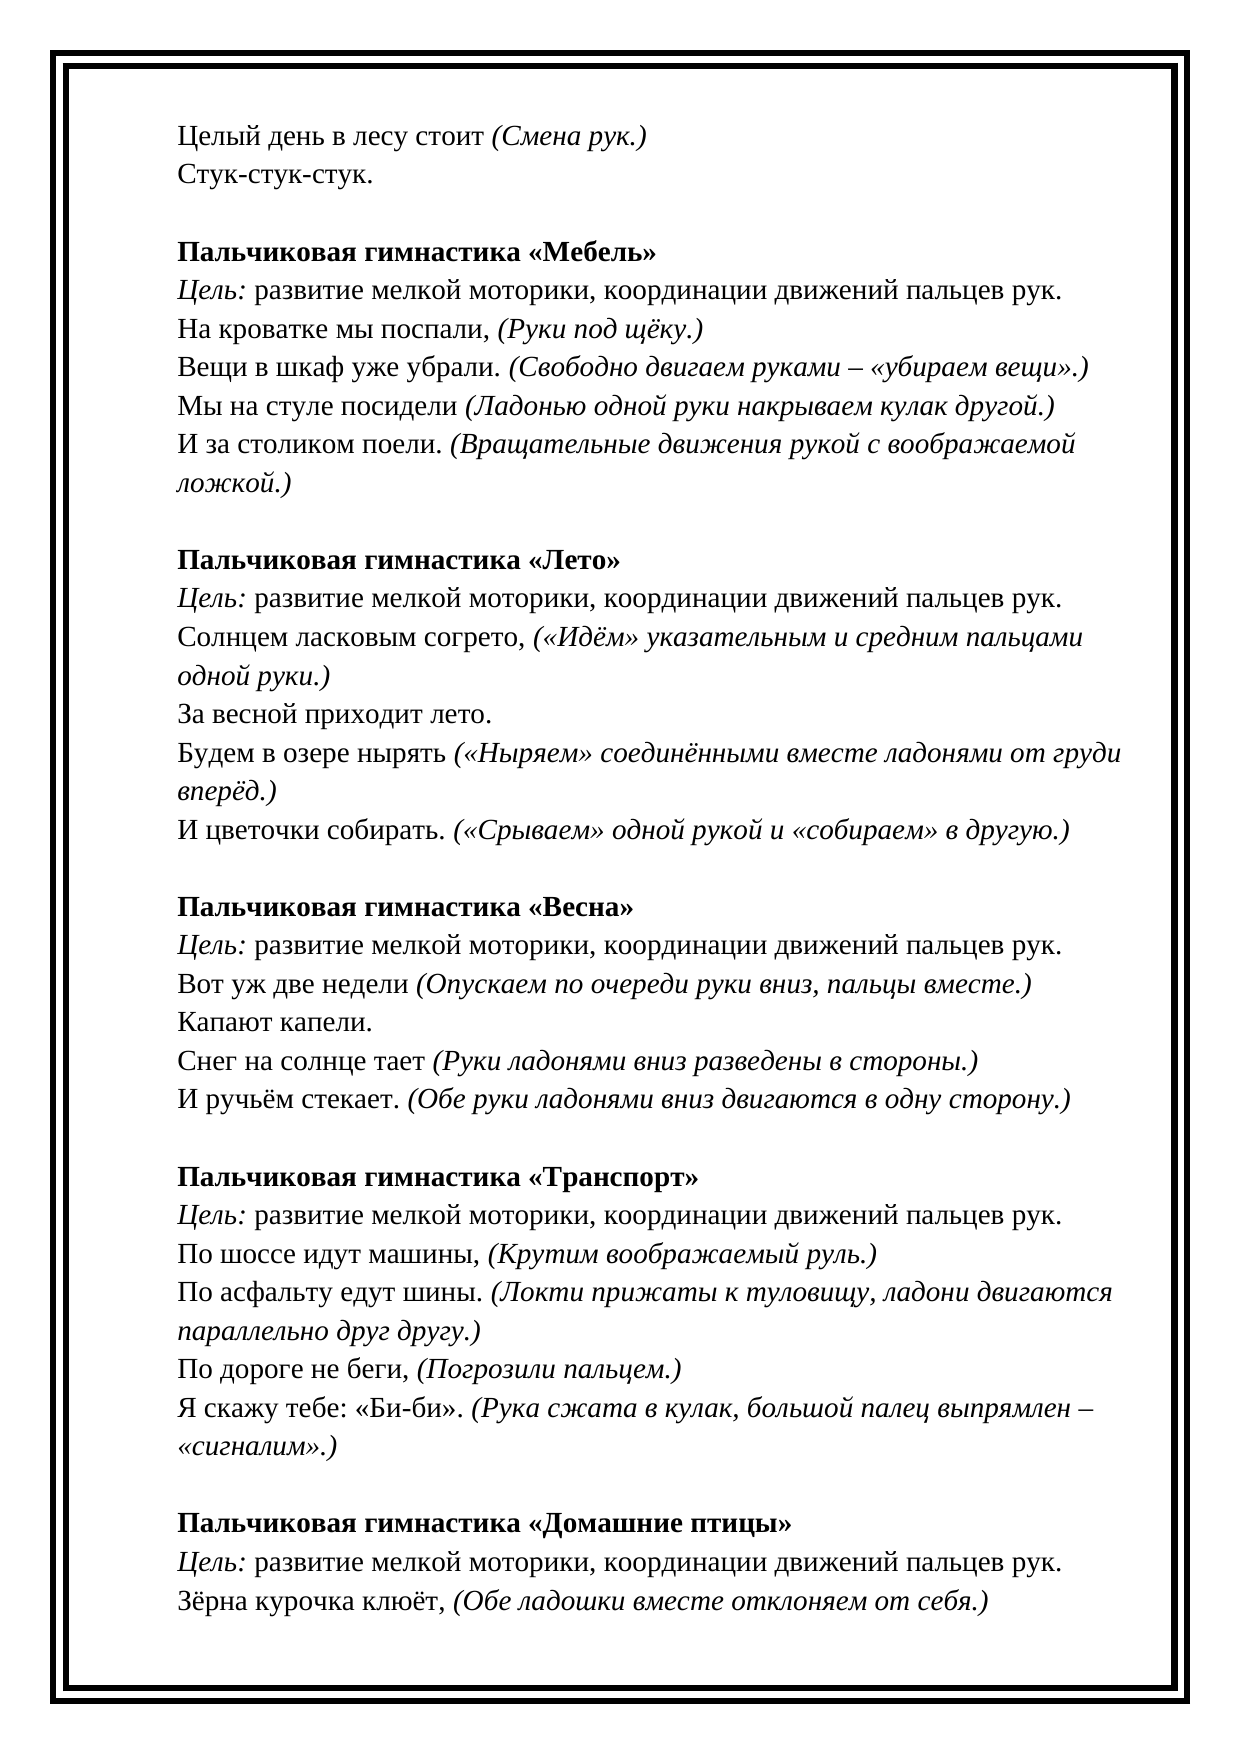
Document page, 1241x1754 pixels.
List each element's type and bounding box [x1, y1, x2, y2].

text [177, 118, 1152, 1616]
